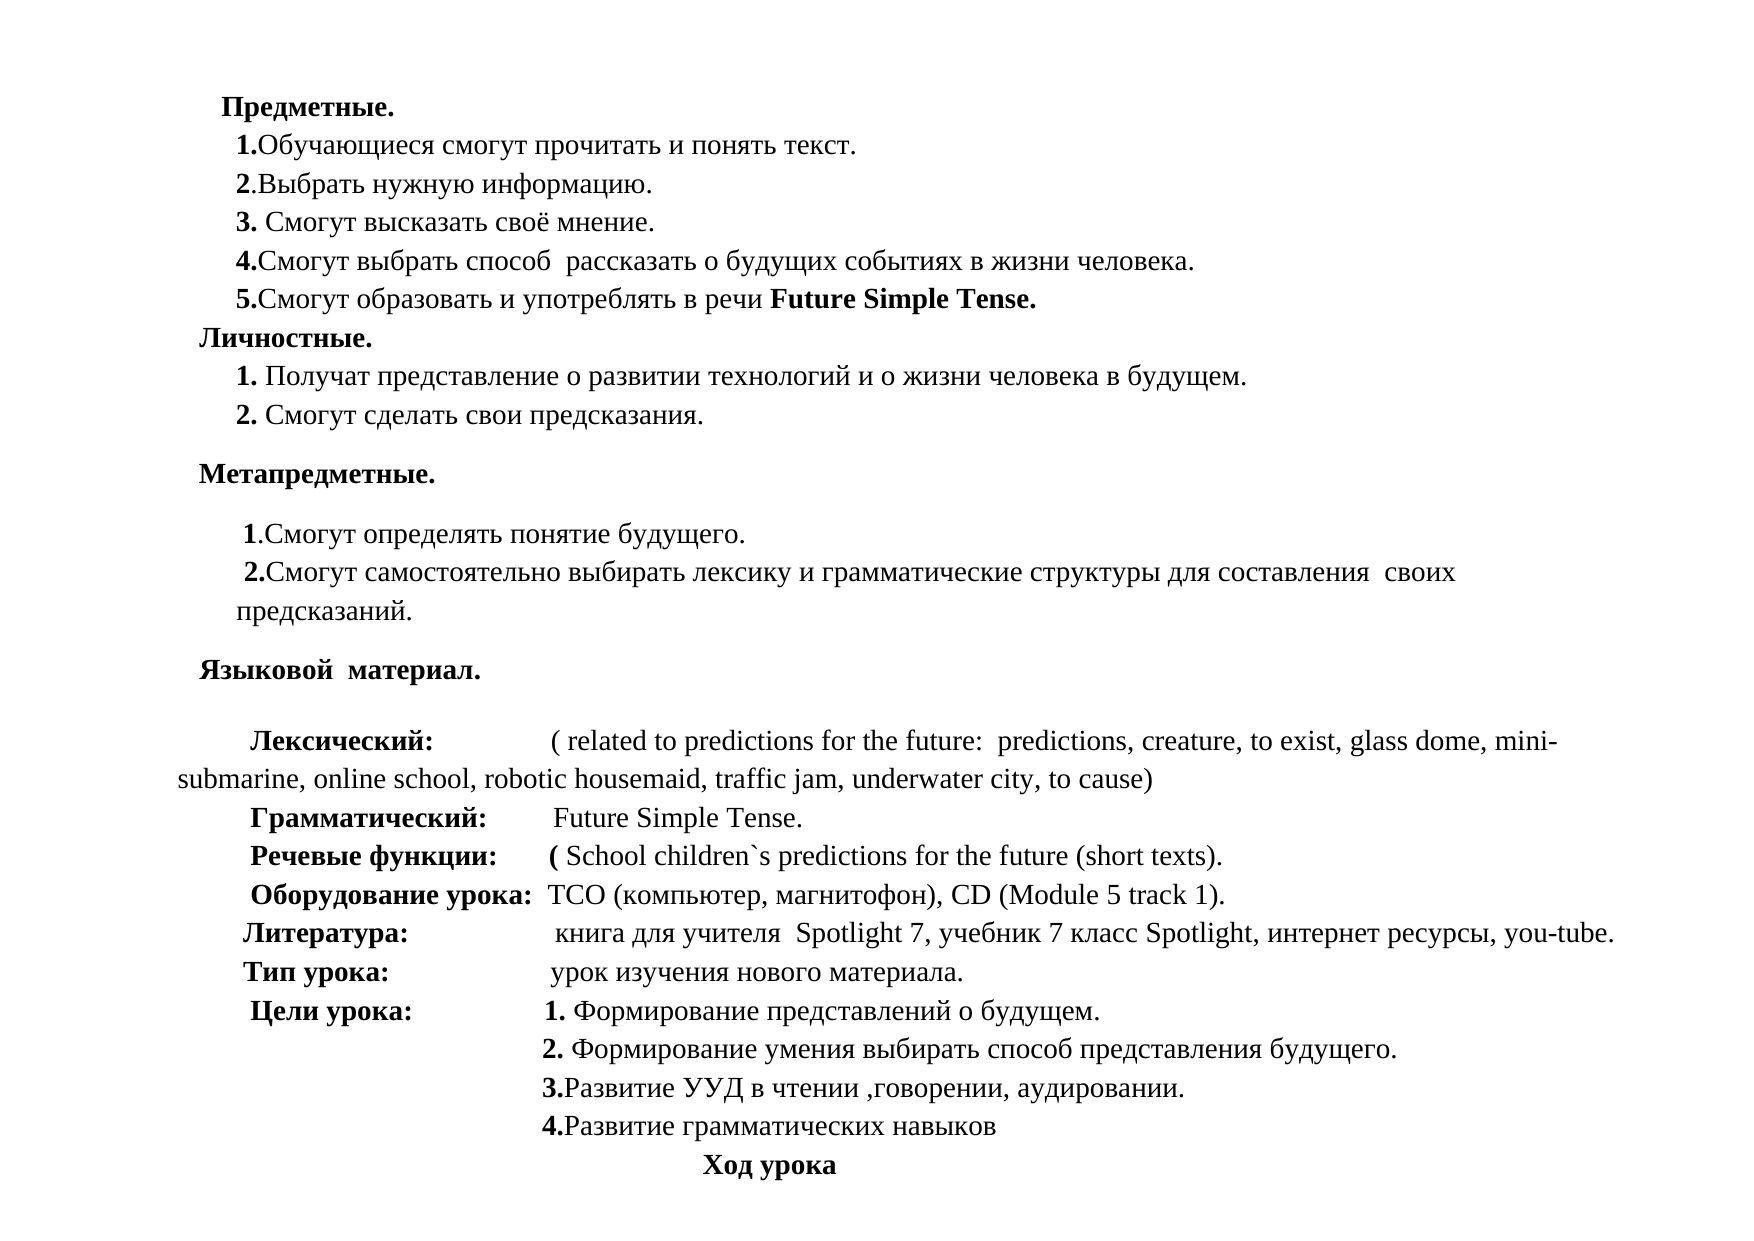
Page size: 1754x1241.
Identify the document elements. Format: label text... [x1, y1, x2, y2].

text 1. Получат представление о развитии технологий и о жизни человека в будущем. 2. Смогут сделать свои предсказания. [177, 358, 1636, 431]
text 2.Выбрать нужную информацию. [177, 166, 1636, 199]
text 3. Смогут высказать своё мнение. [177, 204, 1636, 238]
text Литература: книга для учителя Spotlight 7, учебник 7 класс Spotlight, интернет ресурсы, you-tube. [177, 916, 1636, 949]
text Грамматический: Future Simple Tense. [177, 800, 1636, 833]
text 3.Развитие УУД в чтении ,говорении, аудировании. [177, 1070, 1636, 1103]
text 4.Смогут выбрать способ рассказать о будущих событиях в жизни человека. [177, 243, 1636, 276]
text Речевые функции: ( School children`s predictions for the future (short texts). [177, 838, 1636, 872]
text Метапредметные. [133, 456, 1636, 490]
text Оборудование урока: ТСО (компьютер, магнитофон), CD (Module 5 track 1). [177, 877, 1636, 911]
text Предметные. [177, 89, 1636, 122]
text Тип урока: урок изучения нового материала. [177, 954, 1636, 988]
text Языковой материал. [177, 652, 1636, 686]
text Ход урока [177, 1147, 1636, 1180]
text 5.Смогут образовать и употреблять в речи Future Simple Tense. [177, 281, 1636, 315]
text Лексический: ( related to predictions for the future: predictions, creature, to exist, glass dome, mini- submarine, online school, robotic housemaid, traffic jam, underwater city, to cause) [177, 723, 1636, 795]
text 4.Развитие грамматических навыков [177, 1108, 1636, 1142]
text Личностные. [177, 320, 1636, 353]
text Цели урока: 1. Формирование представлений о будущем. [177, 993, 1636, 1026]
text 2. Формирование умения выбирать способ представления будущего. [177, 1031, 1636, 1065]
text 1.Смогут определять понятие будущего. 2.Смогут самостоятельно выбирать лексику и грамматические структуры для составления своих предсказаний. [133, 516, 1636, 626]
text 1.Обучающиеся смогут прочитать и понять текст. [177, 127, 1636, 161]
